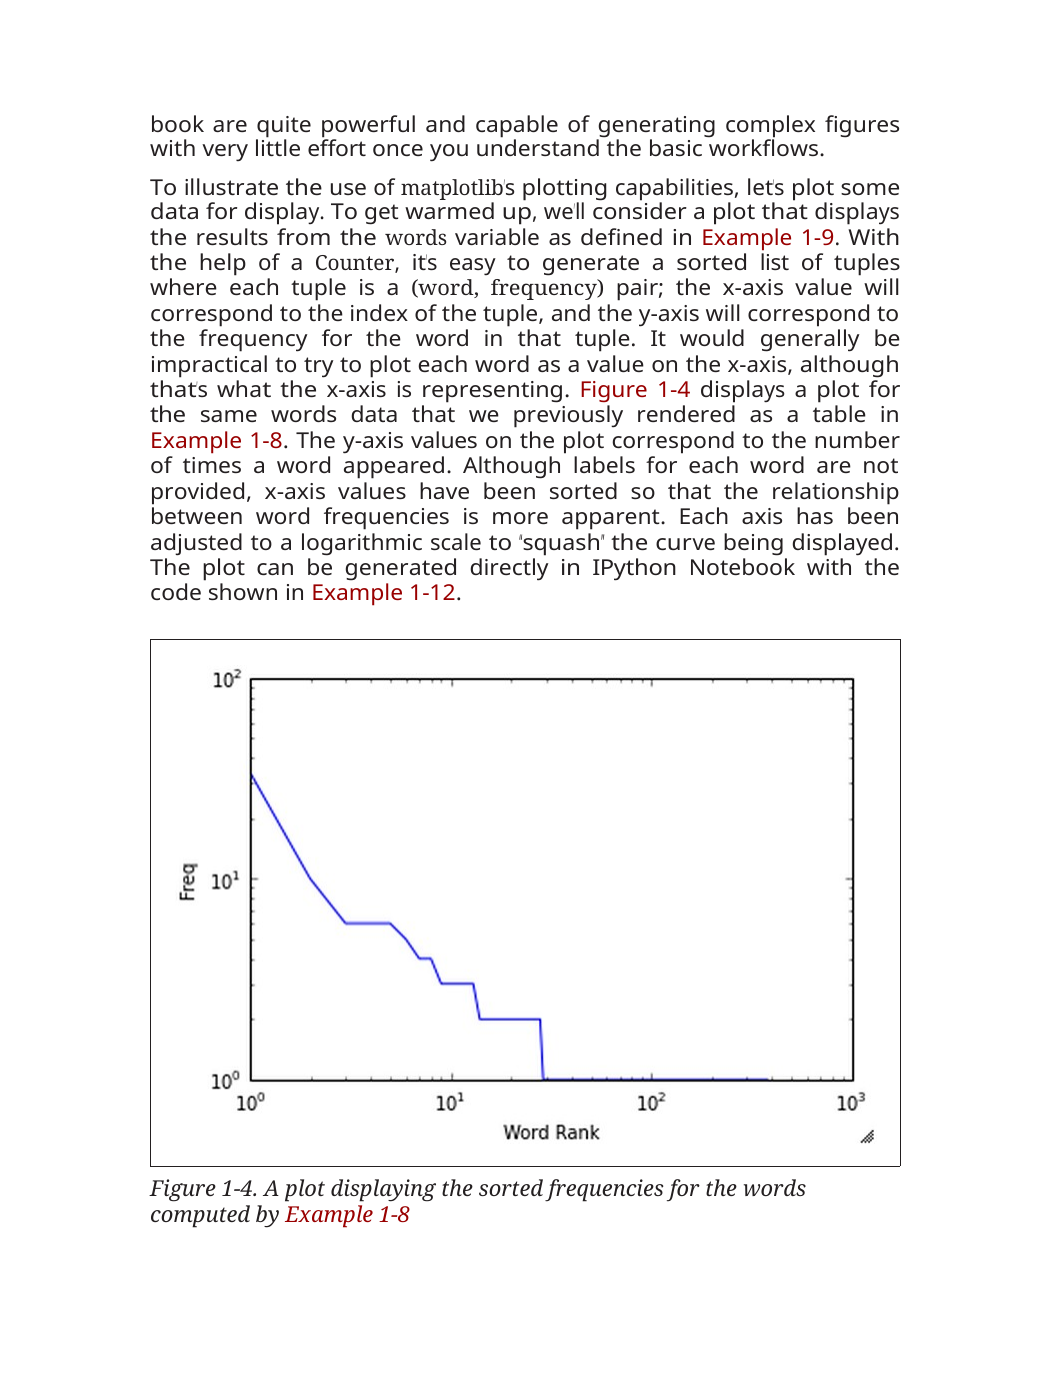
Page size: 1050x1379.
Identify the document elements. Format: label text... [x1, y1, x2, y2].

text To illustrate the use of matplotlib’s plotting capabilities, let’s plot some data for display. To get warmed up, we’ll consider a plot that displays the results from the words variable as defined in Example 1-9. With the help of a Counter, it’s easy to generate a sorted list of tuples where each tuple is a (word, frequency) pair; the x-axis value will correspond to the index of the tuple, and the y-axis will correspond to the frequency for the word in that tuple. It would generally be impractical to try to plot each word as a value on the x-axis, although that’s what the x-axis is representing. Figure 1-4 displays a plot for the same words data that we previously rendered as a table in Example 1-8. The y-axis values on the plot correspond to the number of times a word appeared. Although labels for each word are not provided, x-axis values have been sorted so that the relationship between word frequencies is more apparent. Each axis has been adjusted to a logarithmic scale to “squash” the curve being displayed. The plot can be generated directly in IPython Notebook with the code shown in Example 1-12. [150, 175, 900, 607]
text book are quite powerful and capable of generating complex figures with very little effort once you understand the basic workflows. [150, 112, 900, 163]
picture [175, 665, 877, 1144]
